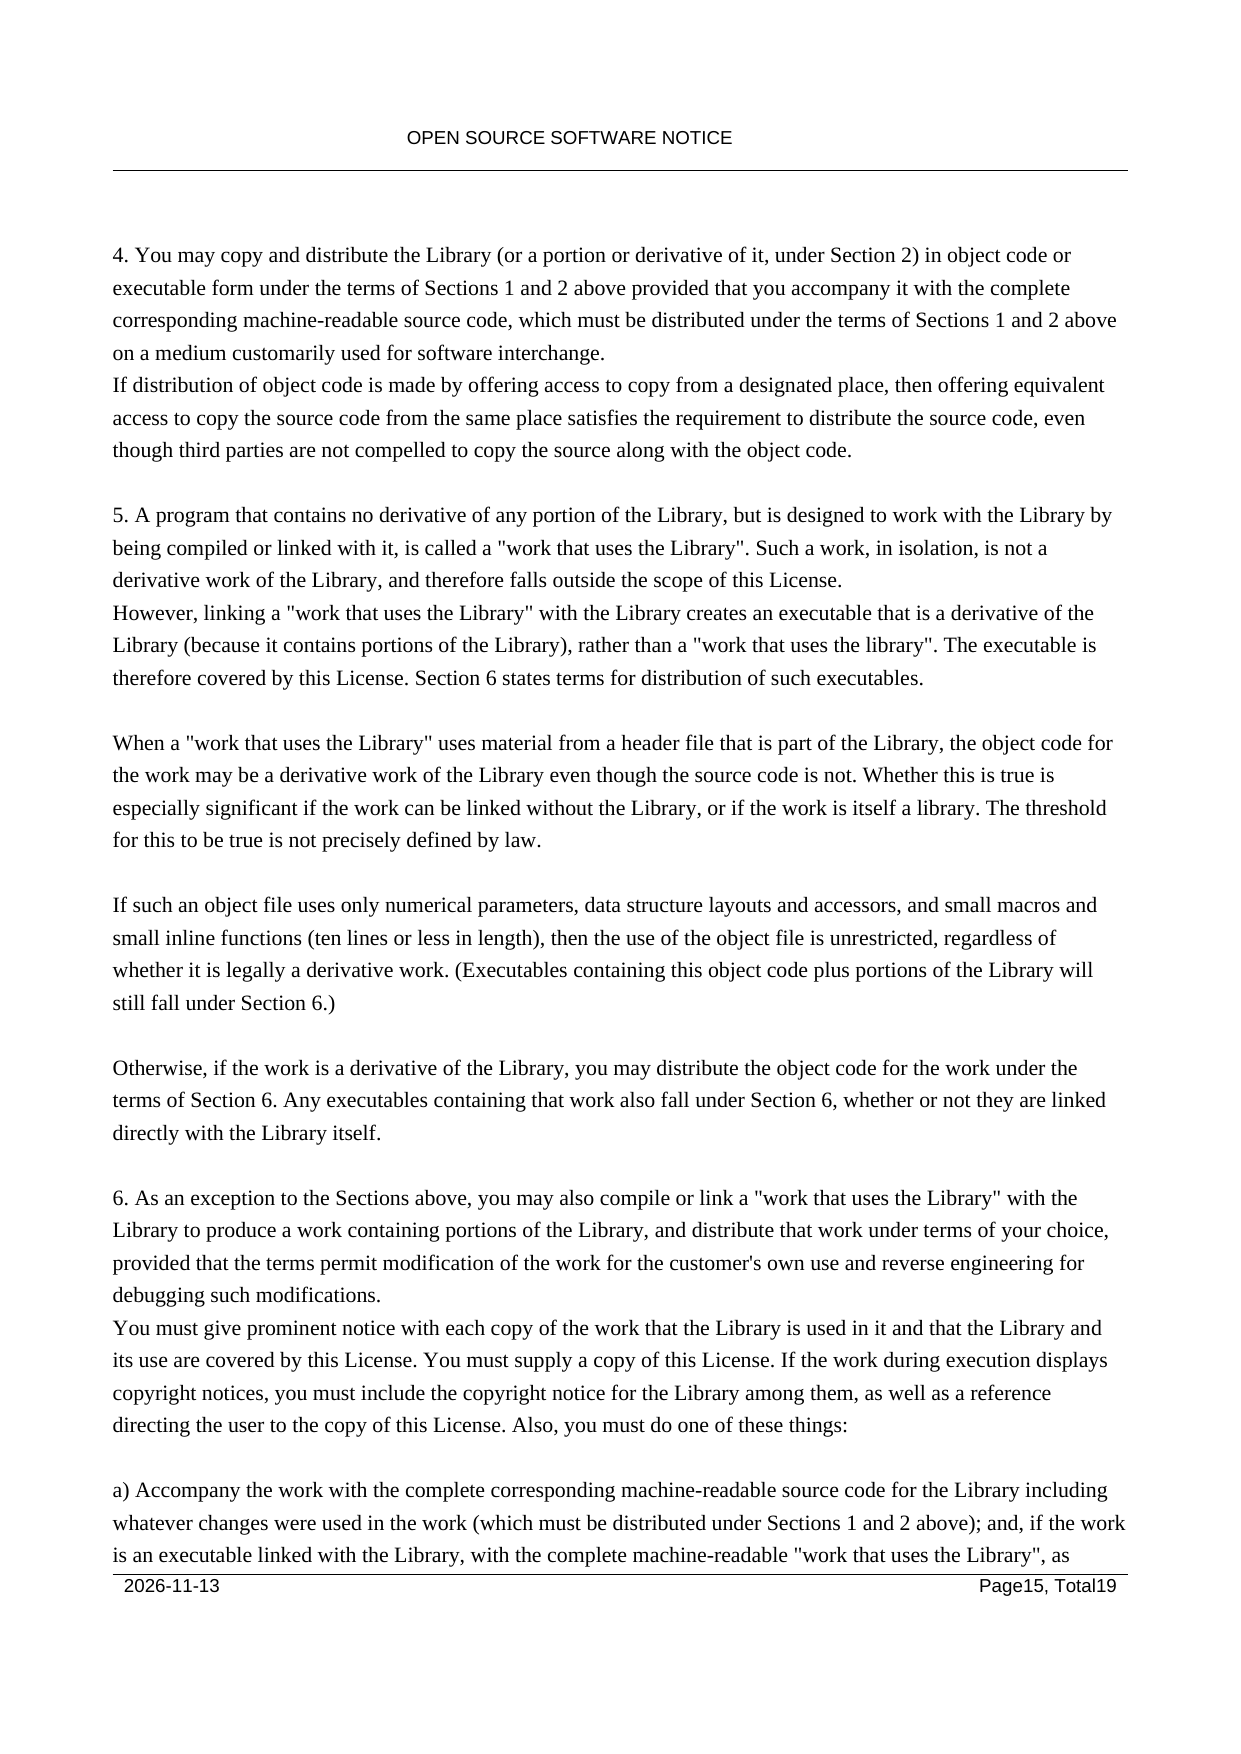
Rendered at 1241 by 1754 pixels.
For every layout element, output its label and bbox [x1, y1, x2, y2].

text [112, 206, 1128, 1571]
